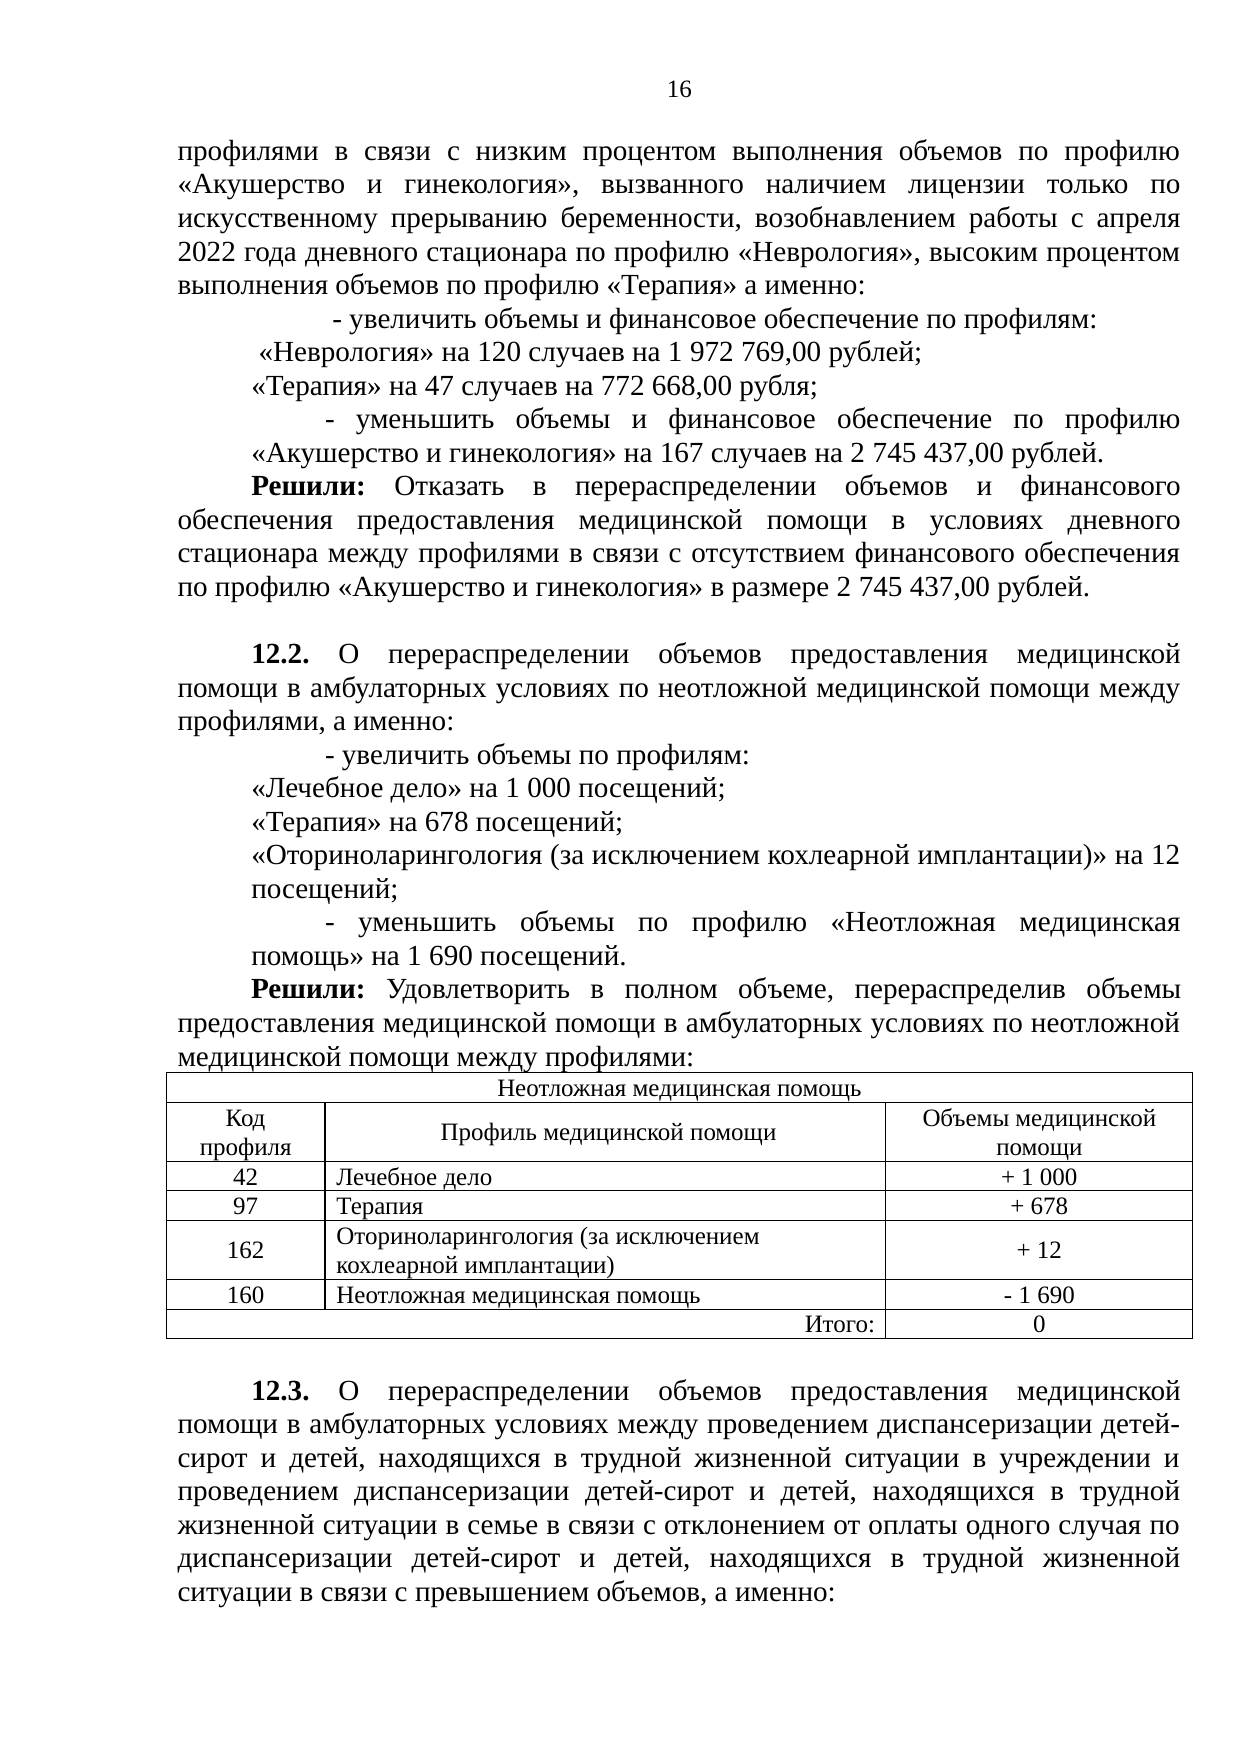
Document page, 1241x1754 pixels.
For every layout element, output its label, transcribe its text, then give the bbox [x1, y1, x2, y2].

text Решили: Отказать в перераспределении объемов и финансового обеспечения предоставления медицинской помощи в условиях дневного стационара между профилями в связи с отсутствием финансового обеспечения по профилю «Акушерство и гинекология» в размере 2 745 437,00 рублей. [177, 468, 1181, 603]
table_cell + 12 [886, 1221, 1192, 1279]
table_cell 42 [167, 1162, 324, 1190]
text 12.3. О перераспределении объемов предоставления медицинской помощи в амбулаторных условиях между проведением диспансеризации детей-сирот и детей, находящихся в трудной жизненной ситуации в учреждении и проведением диспансеризации детей-сирот и детей, находящихся в трудной жизненной ситуации в семье в связи с отклонением от оплаты одного случая по диспансеризации детей-сирот и детей, находящихся в трудной жизненной ситуации в связи с превышением объемов, а именно: [177, 1373, 1181, 1608]
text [177, 133, 1181, 301]
table_cell 0 [886, 1310, 1192, 1338]
text - увеличить объемы и финансовое обеспечение по профилям: [251, 301, 1181, 334]
text Решили: Удовлетворить в полном объеме, перераспределив объемы предоставления медицинской помощи в амбулаторных условиях по неотложной медицинской помощи между профилями: [177, 972, 1181, 1072]
table_cell Терапия [326, 1191, 885, 1220]
text - уменьшить объемы и финансовое обеспечение по профилю «Акушерство и гинекология» на 167 случаев на 2 745 437,00 рублей. [251, 401, 1181, 468]
table_cell + 678 [886, 1191, 1192, 1220]
table_cell + 1 000 [886, 1162, 1192, 1190]
table_cell Неотложная медицинская помощь [326, 1280, 885, 1308]
text «Неврология» на 120 случаев на 1 972 769,00 рублей; [177, 334, 1181, 368]
table_cell 160 [167, 1280, 324, 1308]
table_cell Оториноларингология (за исключением кохлеарной имплантации) [326, 1221, 885, 1279]
table_cell Профиль медицинской помощи [326, 1103, 885, 1161]
text «Оториноларингология (за исключением кохлеарной имплантации)» на 12 посещений; [251, 837, 1181, 904]
table_cell 162 [167, 1221, 324, 1279]
text - увеличить объемы по профилям: [251, 737, 1181, 770]
text «Терапия» на 47 случаев на 772 668,00 рубля; [251, 368, 1181, 401]
text 12.2. О перераспределении объемов предоставления медицинской помощи в амбулаторных условиях по неотложной медицинской помощи между профилями, а именно: [177, 636, 1181, 737]
table_header Неотложная медицинская помощь [167, 1073, 1192, 1102]
text - уменьшить объемы по профилю «Неотложная медицинская помощь» на 1 690 посещений. [251, 904, 1181, 972]
table_cell Итого: [167, 1310, 885, 1338]
text «Терапия» на 678 посещений; [177, 804, 1181, 837]
table_cell 97 [167, 1191, 324, 1220]
text «Лечебное дело» на 1 000 посещений; [177, 770, 1181, 804]
table_cell Код профиля [167, 1103, 324, 1161]
table_cell Объемы медицинской помощи [886, 1103, 1192, 1161]
table_cell Лечебное дело [326, 1162, 885, 1190]
table_cell - 1 690 [886, 1280, 1192, 1308]
